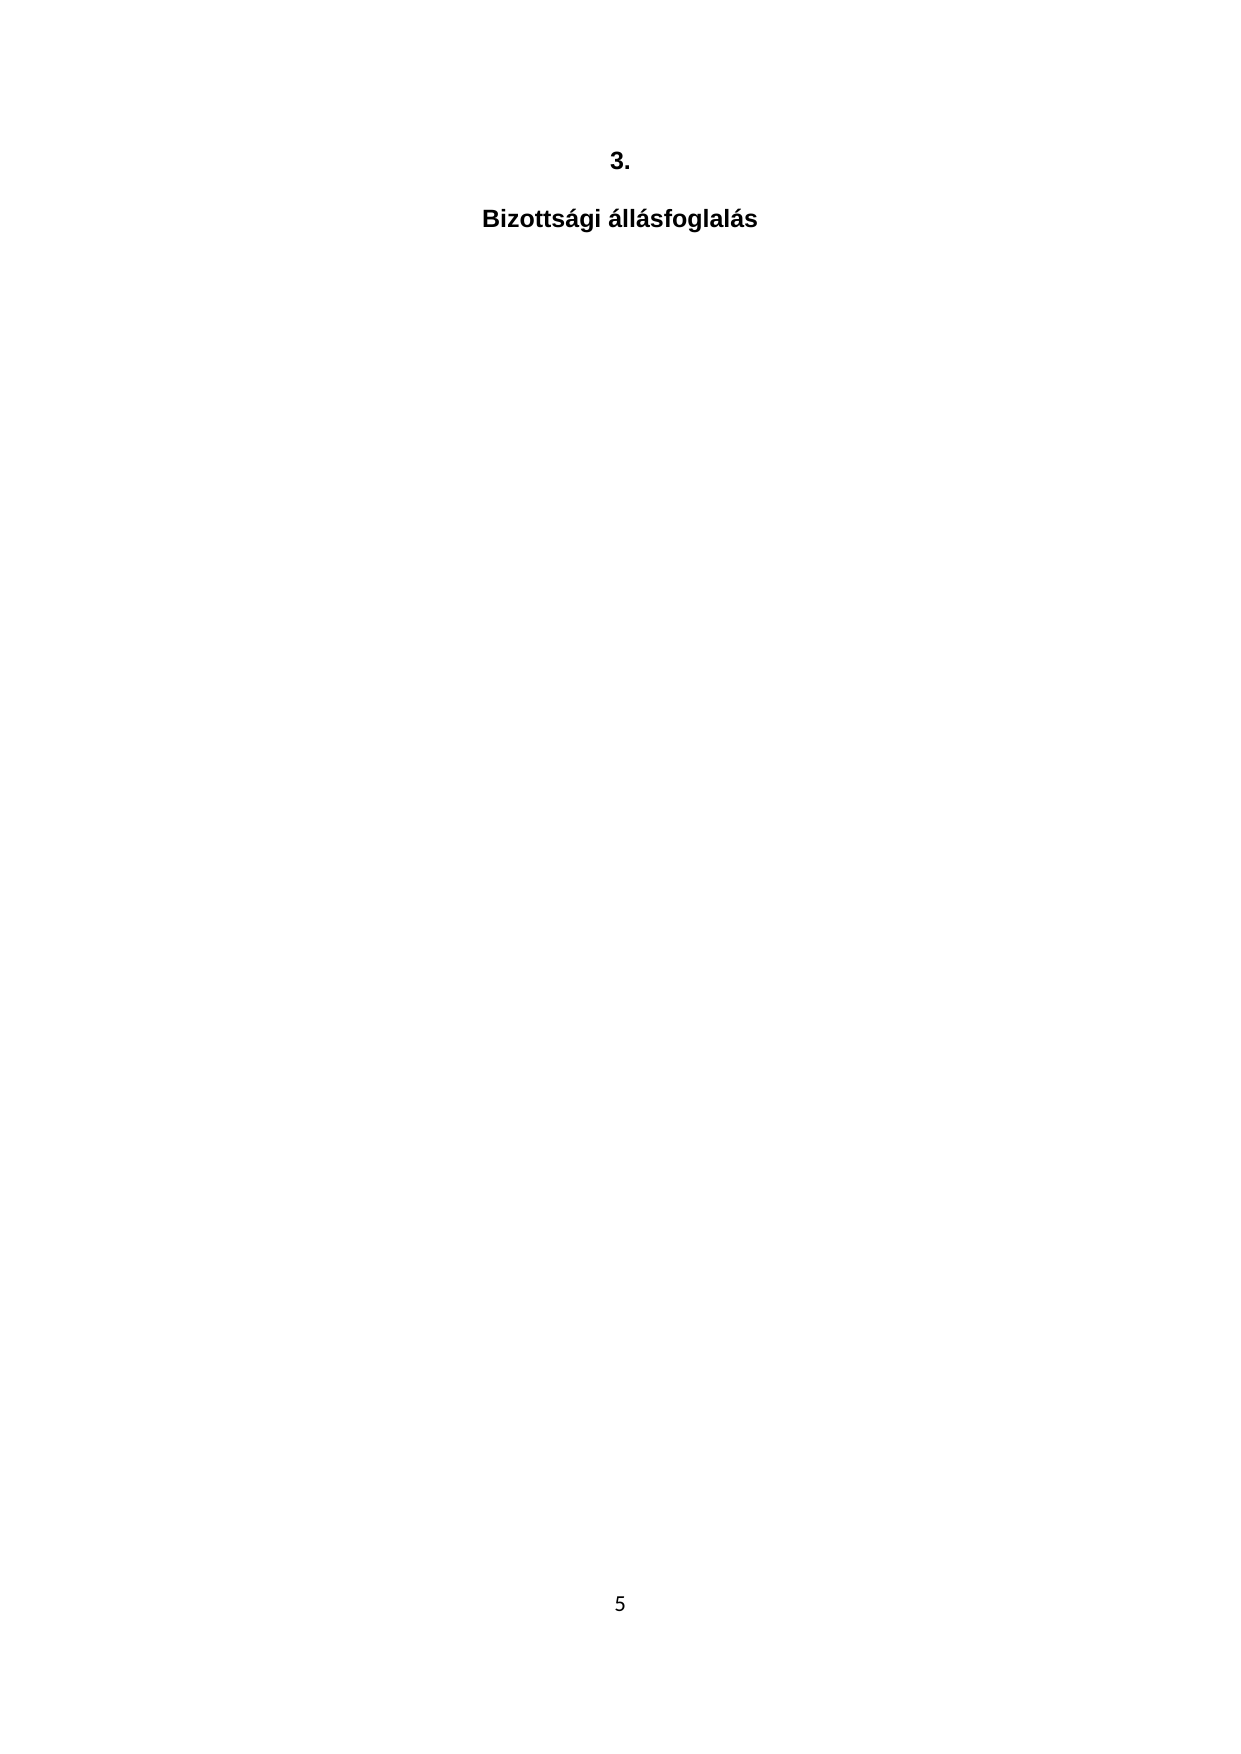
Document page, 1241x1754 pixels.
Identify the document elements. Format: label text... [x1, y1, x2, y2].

text Bizottsági állásfoglalás [159, 204, 1081, 233]
text 3. [159, 146, 1081, 175]
